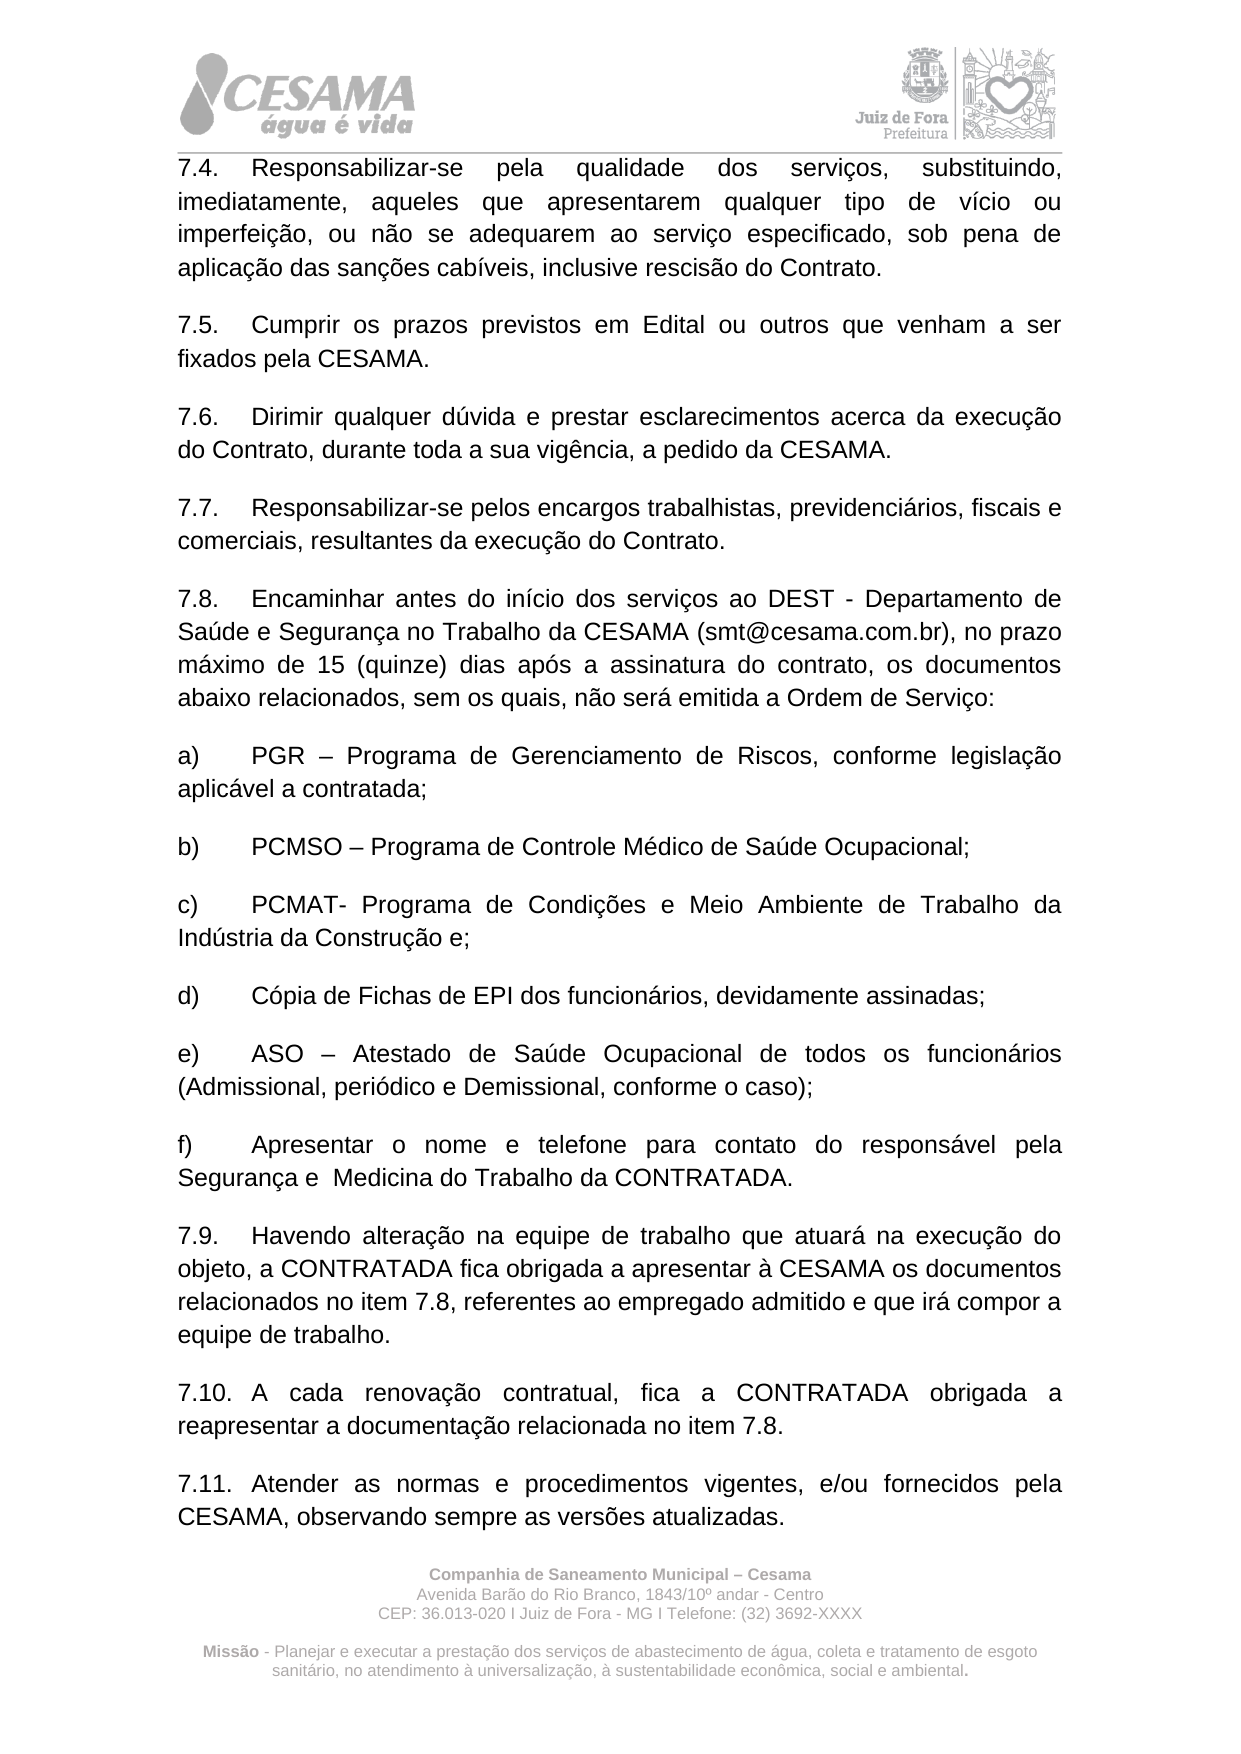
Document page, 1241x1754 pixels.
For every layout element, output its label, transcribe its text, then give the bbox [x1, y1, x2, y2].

list Responsabilizar-se pela qualidade dos serviços, substituindo, imediatamente, aqueles que apresentarem qualquer tipo de vício ou imperfeição, ou não se adequarem ao serviço especificado, sob pena de aplicação das sanções cabíveis, inclusive rescisão do Contrato. [177, 154, 1063, 281]
list Cumprir os prazos previstos em Edital ou outros que venham a ser fixados pela CESAMA. [177, 311, 1063, 372]
list Responsabilizar-se pelos encargos trabalhistas, previdenciários, fiscais e comerciais, resultantes da execução do Contrato. [177, 493, 1063, 554]
text b) PCMSO – Programa de Controle Médico de Saúde Ocupacional; [177, 832, 1063, 861]
list Atender as normas e procedimentos vigentes, e/ou fornecidos pela CESAMA, observando sempre as versões atualizadas. [177, 1469, 1063, 1531]
list A cada renovação contratual, fica a CONTRATADA obrigada a reapresentar a documentação relacionada no item 7.8. [177, 1378, 1063, 1440]
list Encaminhar antes do início dos serviços ao DEST - Departamento de Saúde e Segurança no Trabalho da CESAMA (smt@cesama.com.br), no prazo máximo de 15 (quinze) dias após a assinatura do contrato, os documentos abaixo relacionados, sem os quais, não será emitida a Ordem de Serviço: [177, 584, 1063, 711]
text d) Cópia de Fichas de EPI dos funcionários, devidamente assinadas; [177, 981, 1063, 1009]
list Dirimir qualquer dúvida e prestar esclarecimentos acerca da execução do Contrato, durante toda a sua vigência, a pedido da CESAMA. [177, 402, 1063, 463]
text a) PGR – Programa de Gerenciamento de Riscos, conforme legislação aplicável a contratada; [177, 741, 1063, 802]
text f) Apresentar o nome e telefone para contato do responsável pela Segurança e Medicina do Trabalho da CONTRATADA. [177, 1130, 1063, 1192]
text e) ASO – Atestado de Saúde Ocupacional de todos os funcionários (Admissional, periódico e Demissional, conforme o caso); [177, 1039, 1063, 1101]
picture [177, 47, 1063, 154]
list Havendo alteração na equipe de trabalho que atuará na execução do objeto, a CONTRATADA fica obrigada a apresentar à CESAMA os documentos relacionados no item 7.8, referentes ao empregado admitido e que irá compor a equipe de trabalho. [177, 1221, 1063, 1349]
text c) PCMAT- Programa de Condições e Meio Ambiente de Trabalho da Indústria da Construção e; [177, 890, 1063, 952]
